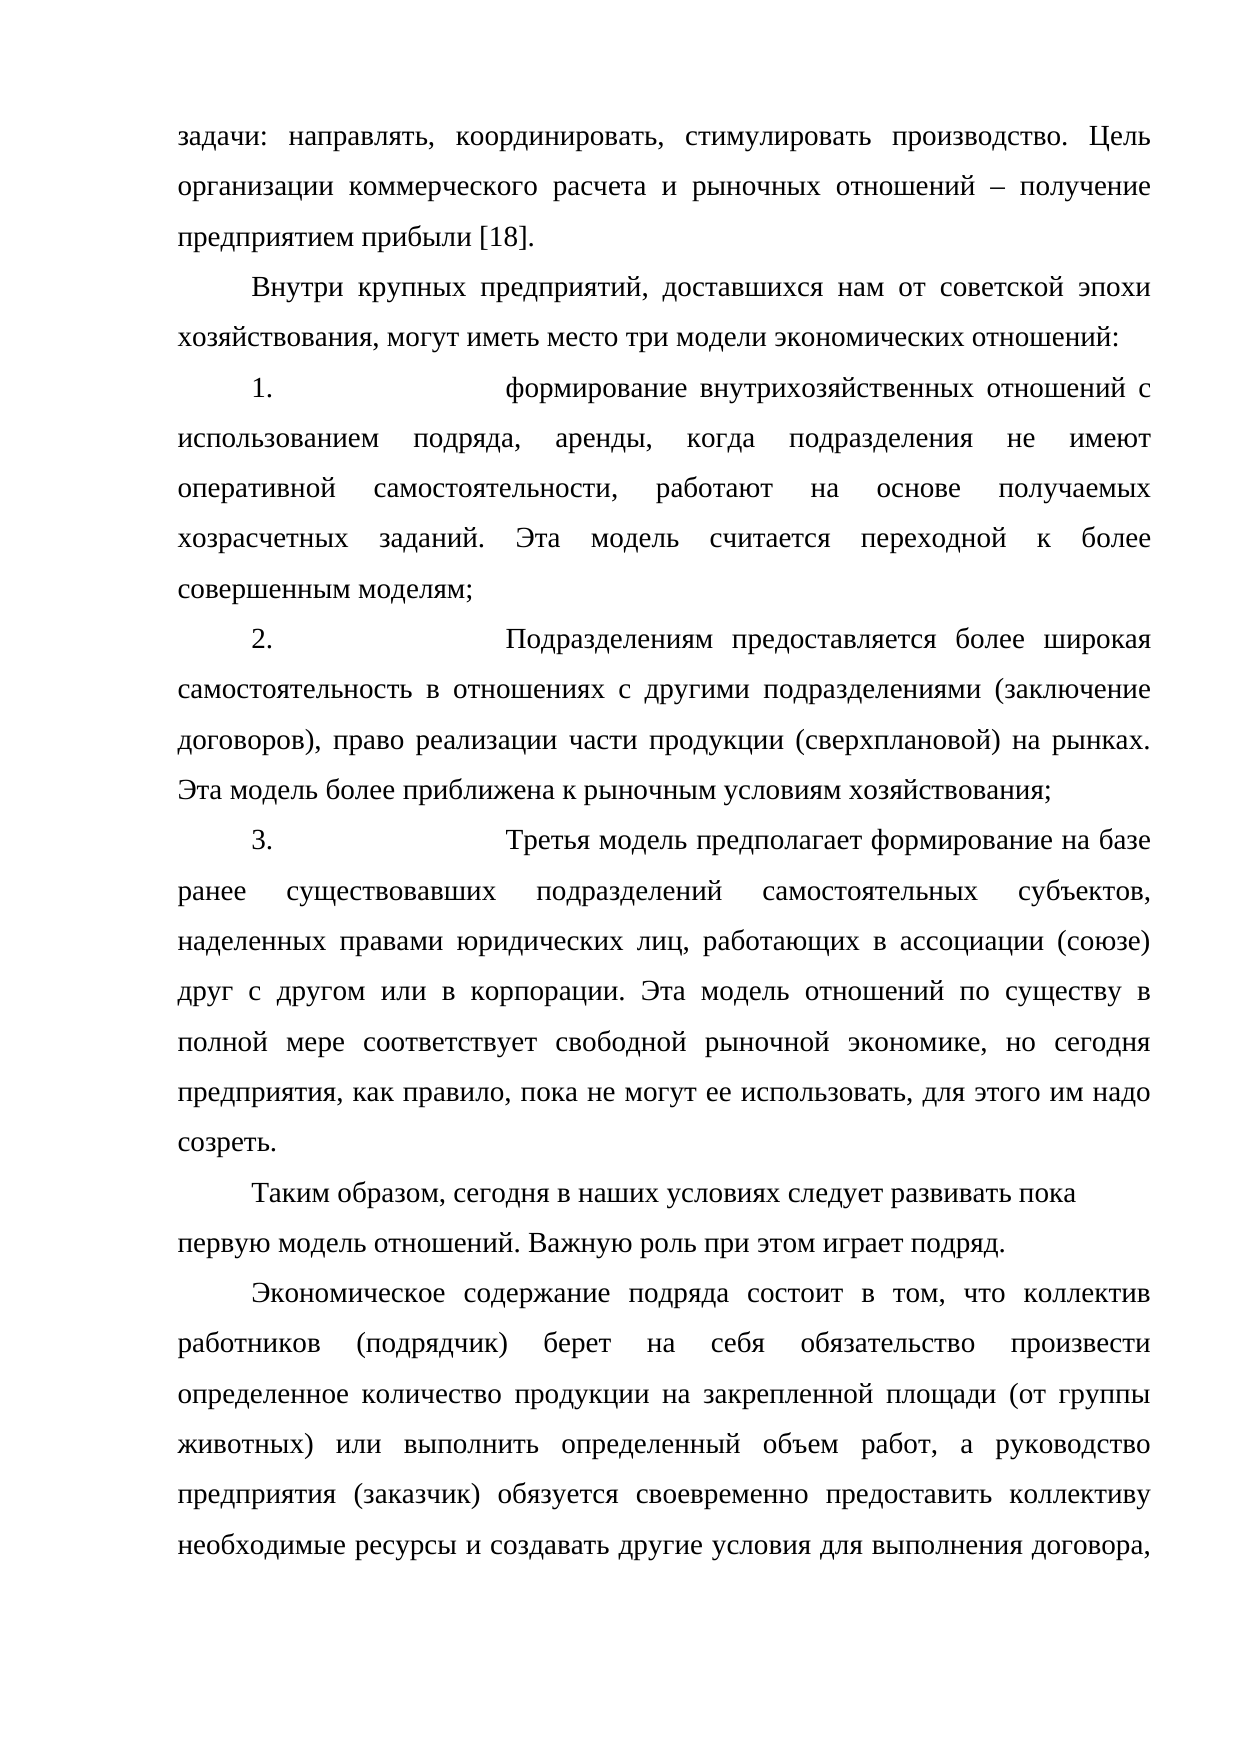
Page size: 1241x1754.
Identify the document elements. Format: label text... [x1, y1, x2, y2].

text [177, 1275, 1152, 1560]
list Третья модель предполагает формирование на базе ранее существовавших подразделений самостоятельных субъектов, наделенных правами юридических лиц, работающих в ассоциации (союзе) друг с другом или в корпорации. Эта модель отношений по существу в полной мере соответствует свободной рыночной экономике, но сегодня предприятия, как правило, пока не могут ее использовать, для этого им надо созреть. [177, 822, 1152, 1158]
text Таким образом, сегодня в наших условиях следует развивать пока первую модель отношений. Важную роль при этом играет подряд. [177, 1175, 1152, 1258]
text Внутри крупных предприятий, доставшихся нам от советской эпохи хозяйствования, могут иметь место три модели экономических отношений: [177, 269, 1152, 353]
list Подразделениям предоставляется более широкая самостоятельность в отношениях с другими подразделениями (заключение договоров), право реализации части продукции (сверхплановой) на рынках. Эта модель более приближена к рыночным условиям хозяйствования; [177, 621, 1152, 806]
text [177, 118, 1152, 252]
list формирование внутрихозяйственных отношений с использованием подряда, аренды, когда подразделения не имеют оперативной самостоятельности, работают на основе получаемых хозрасчетных заданий. Эта модель считается переходной к более совершенным моделям; [177, 370, 1152, 604]
